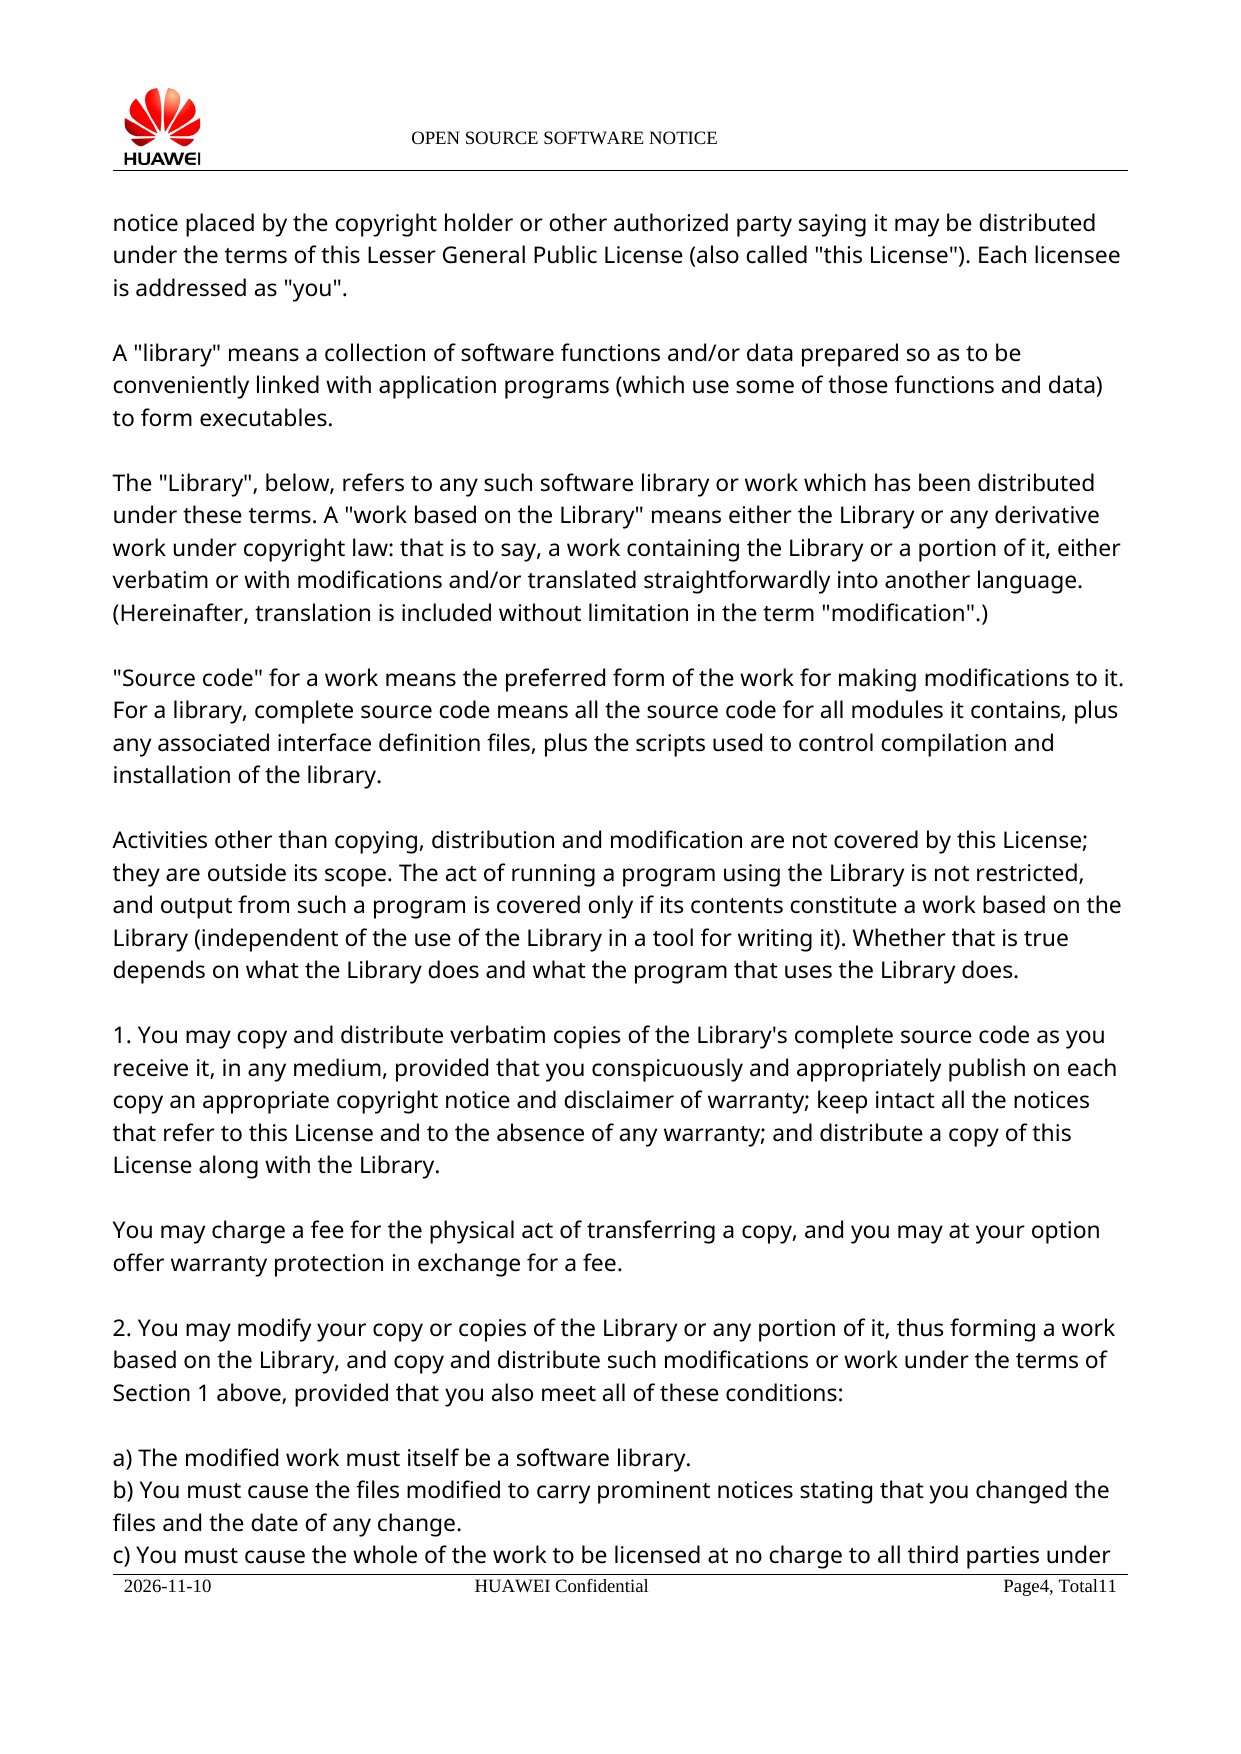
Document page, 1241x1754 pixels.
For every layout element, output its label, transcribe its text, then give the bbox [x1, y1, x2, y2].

text b) You must cause the files modified to carry prominent notices stating that you changed the files and the date of any change. [112, 1474, 1128, 1539]
text 1. You may copy and distribute verbatim copies of the Library's complete source code as you receive it, in any medium, provided that you conspicuously and appropriately publish on each copy an appropriate copyright notice and disclaimer of warranty; keep intact all the notices that refer to this License and to the absence of any warranty; and distribute a copy of this License along with the Library. [112, 1019, 1128, 1181]
text Activities other than copying, distribution and modification are not covered by this License; they are outside its scope. The act of running a program using the Library is not restricted, and output from such a program is covered only if its contents constitute a work based on the Library (independent of the use of the Library in a tool for writing it). Whether that is true depends on what the Library does and what the program that uses the Library does. [112, 824, 1128, 986]
text "Source code" for a work means the preferred form of the work for making modifications to it. For a library, complete source code means all the source code for all modules it contains, plus any associated interface definition files, plus the scripts used to control compilation and installation of the library. [112, 661, 1128, 791]
picture [124, 88, 201, 165]
text a) The modified work must itself be a software library. [112, 1441, 1128, 1474]
text c) You must cause the whole of the work to be licensed at no charge to all third parties under the terms of this License. [112, 1539, 1128, 1571]
text A "library" means a collection of software functions and/or data prepared so as to be conveniently linked with application programs (which use some of those functions and data) to form executables. [112, 336, 1128, 434]
text The "Library", below, refers to any such software library or work which has been distributed under these terms. A "work based on the Library" means either the Library or any derivative work under copyright law: that is to say, a work containing the Library or a portion of it, either verbatim or with modifications and/or translated straightforwardly into another language. (Hereinafter, translation is included without limitation in the term "modification".) [112, 466, 1128, 629]
text You may charge a fee for the physical act of transferring a copy, and you may at your option offer warranty protection in exchange for a fee. [112, 1214, 1128, 1279]
text 2. You may modify your copy or copies of the Library or any portion of it, thus forming a work based on the Library, and copy and distribute such modifications or work under the terms of Section 1 above, provided that you also meet all of these conditions: [112, 1311, 1128, 1409]
